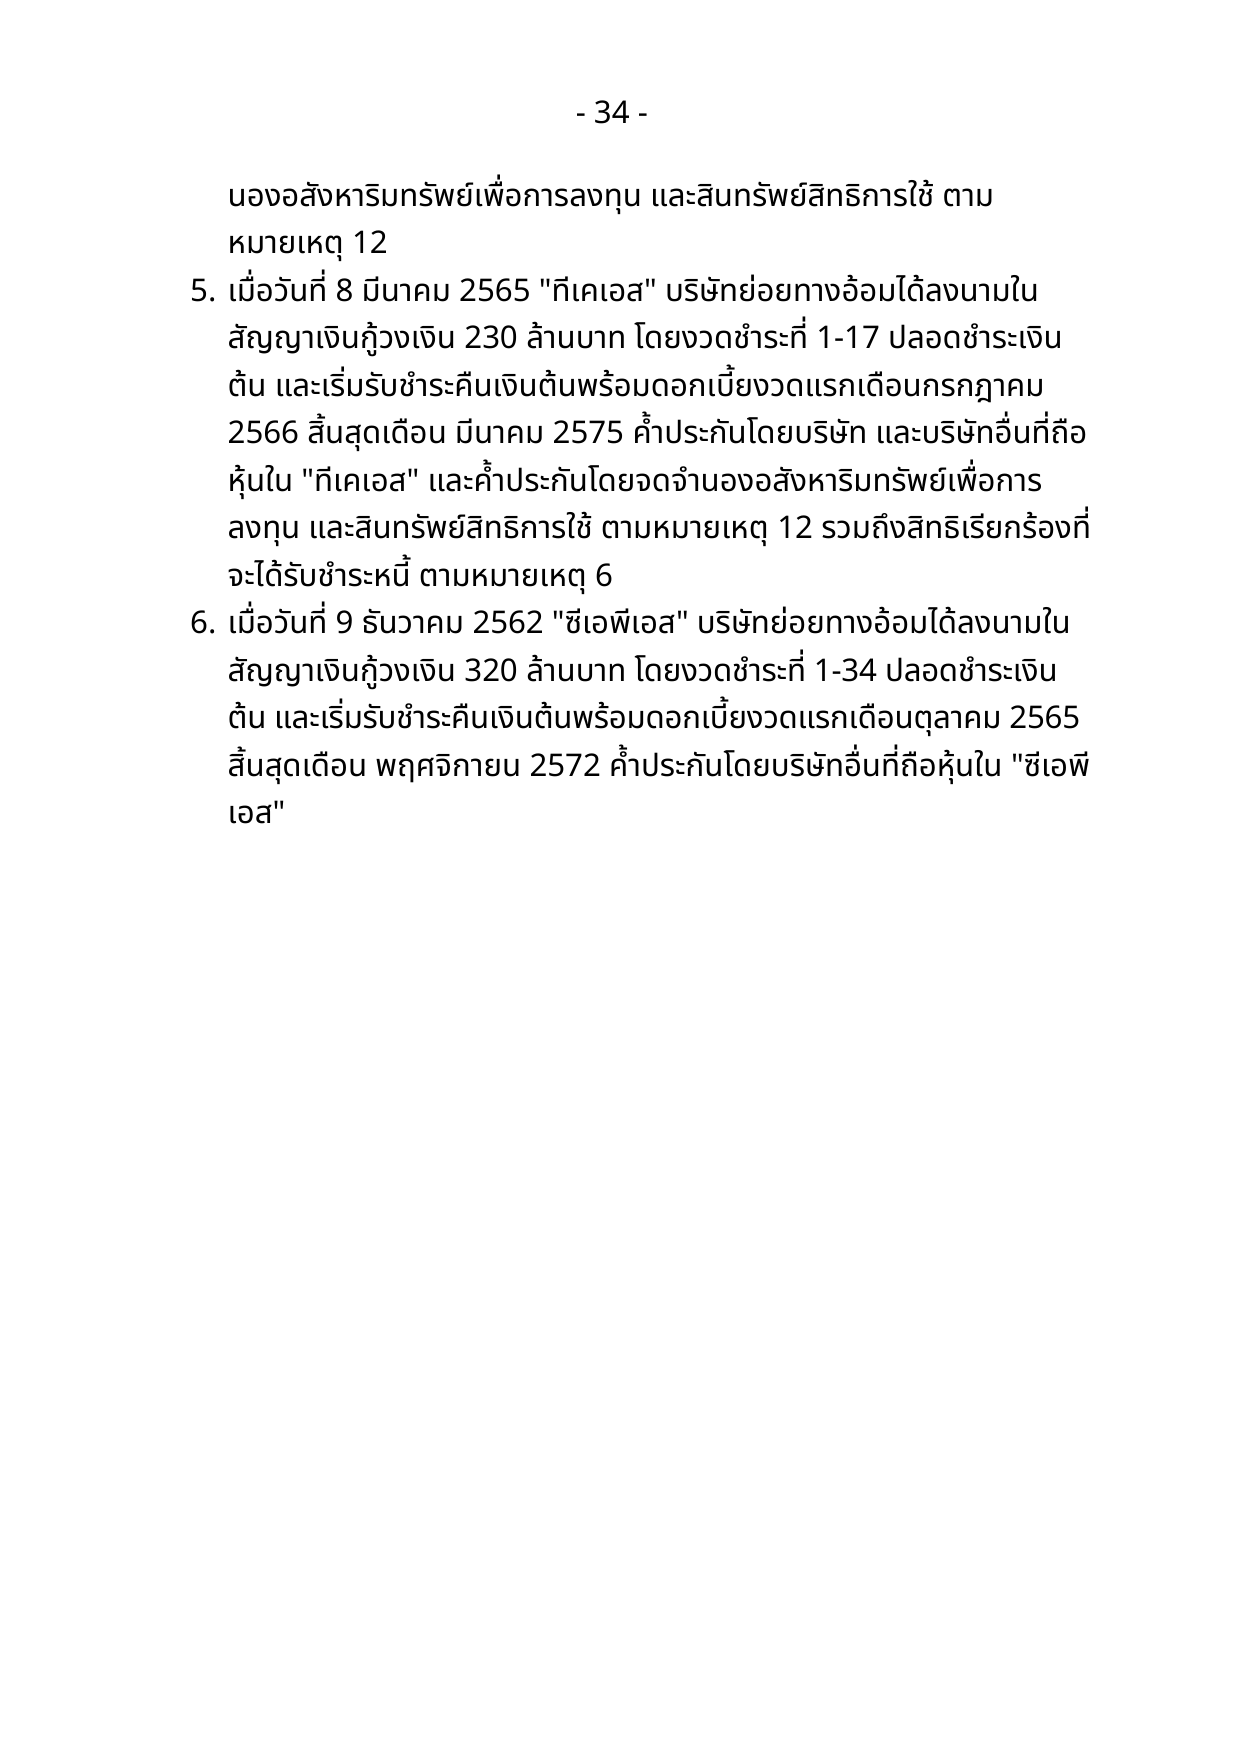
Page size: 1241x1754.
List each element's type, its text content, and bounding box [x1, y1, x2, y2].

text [190, 173, 1095, 268]
text 6. เมื่อวันที่ 9 ธันวาคม 2562 "ซีเอพีเอส" บริษัทย่อยทางอ้อมได้ลงนามในสัญญาเงินกู้วงเงิน 320 ล้านบาท โดยงวดชำระที่ 1-34 ปลอดชำระเงินต้น และเริ่มรับชำระคืนเงินต้นพร้อมดอกเบี้ยงวดแรกเดือนตุลาคม 2565 สิ้นสุดเดือน พฤศจิกายน 2572 ค้ำประกันโดยบริษัทอื่นที่ถือหุ้นใน "ซีเอพีเอส" [190, 600, 1095, 838]
text 5. เมื่อวันที่ 8 มีนาคม 2565 "ทีเคเอส" บริษัทย่อยทางอ้อมได้ลงนามในสัญญาเงินกู้วงเงิน 230 ล้านบาท โดยงวดชำระที่ 1-17 ปลอดชำระเงินต้น และเริ่มรับชำระคืนเงินต้นพร้อมดอกเบี้ยงวดแรกเดือนกรกฎาคม 2566 สิ้นสุดเดือน มีนาคม 2575 ค้ำประกันโดยบริษัท และบริษัทอื่นที่ถือหุ้นใน "ทีเคเอส" และค้ำประกันโดยจดจำนองอสังหาริมทรัพย์เพื่อการลงทุน และสินทรัพย์สิทธิการใช้ ตามหมายเหตุ 12 รวมถึงสิทธิเรียกร้องที่จะได้รับชำระหนี้ ตามหมายเหตุ 6 [190, 268, 1095, 600]
